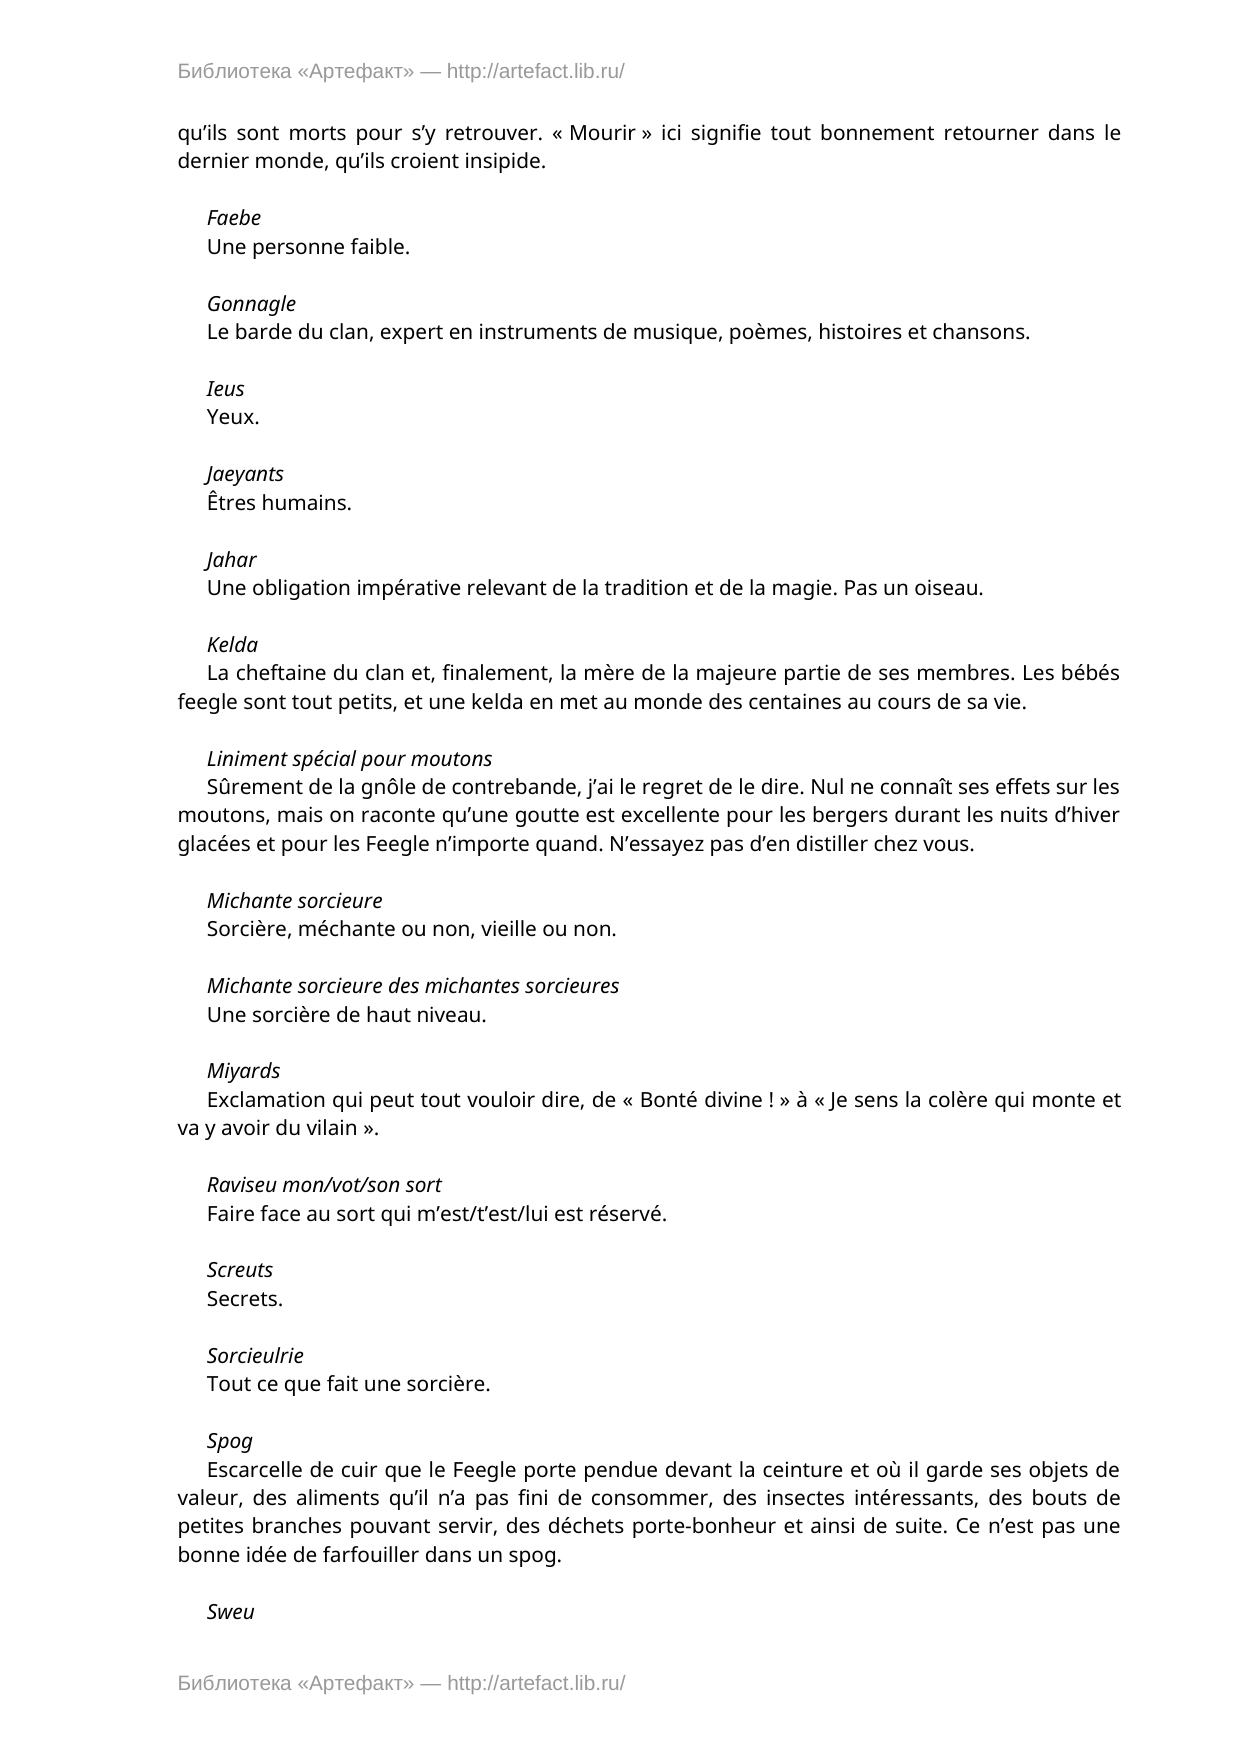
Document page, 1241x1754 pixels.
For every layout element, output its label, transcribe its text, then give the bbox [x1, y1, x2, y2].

text Le barde du clan, expert en instruments de musique, poèmes, histoires et chansons. [177, 317, 1122, 346]
text Sorcieulrie [177, 1341, 1122, 1369]
text Spog [177, 1426, 1122, 1455]
text Miyards [177, 1057, 1122, 1085]
text Escarcelle de cuir que le Feegle porte pendue devant la ceinture et où il garde ses objets de valeur, des aliments qu’il n’a pas fini de consommer, des insectes intéressants, des bouts de petites branches pouvant servir, des déchets porte-bonheur et ainsi de suite. Ce n’est pas une bonne idée de farfouiller dans un spog. [177, 1455, 1122, 1568]
text Michante sorcieure [177, 886, 1122, 914]
text Yeux. [177, 402, 1122, 431]
text Une sorcière de haut niveau. [177, 1000, 1122, 1028]
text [177, 118, 1122, 175]
text La cheftaine du clan et, finalement, la mère de la majeure partie de ses membres. Les bébés feegle sont tout petits, et une kelda en met au monde des centaines au cours de sa vie. [177, 658, 1122, 715]
text Jahar [177, 545, 1122, 573]
text Liniment spécial pour moutons [177, 744, 1122, 772]
text Jaeyants [177, 459, 1122, 488]
text Faebe [177, 203, 1122, 232]
text Faire face au sort qui m’est/t’est/lui est réservé. [177, 1199, 1122, 1227]
text Êtres humains. [177, 488, 1122, 516]
text Sûrement de la gnôle de contrebande, j’ai le regret de le dire. Nul ne connaît ses effets sur les moutons, mais on raconte qu’une goutte est excellente pour les bergers durant les nuits d’hiver glacées et pour les Feegle n’importe quand. N’essayez pas d’en distiller chez vous. [177, 772, 1122, 857]
text Michante sorcieure des michantes sorcieures [177, 971, 1122, 1000]
text Sorcière, méchante ou non, vieille ou non. [177, 914, 1122, 943]
text Une personne faible. [177, 232, 1122, 260]
text Sweu [177, 1597, 1122, 1625]
text Screuts [177, 1256, 1122, 1284]
text Gonnagle [177, 289, 1122, 317]
text Kelda [177, 630, 1122, 658]
text Une obligation impérative relevant de la tradition et de la magie. Pas un oiseau. [177, 573, 1122, 602]
text Ieus [177, 374, 1122, 402]
text Tout ce que fait une sorcière. [177, 1369, 1122, 1398]
text Raviseu mon/vot/son sort [177, 1170, 1122, 1199]
text Secrets. [177, 1284, 1122, 1312]
text Exclamation qui peut tout vouloir dire, de « Bonté divine ! » à « Je sens la colère qui monte et va y avoir du vilain ». [177, 1085, 1122, 1142]
